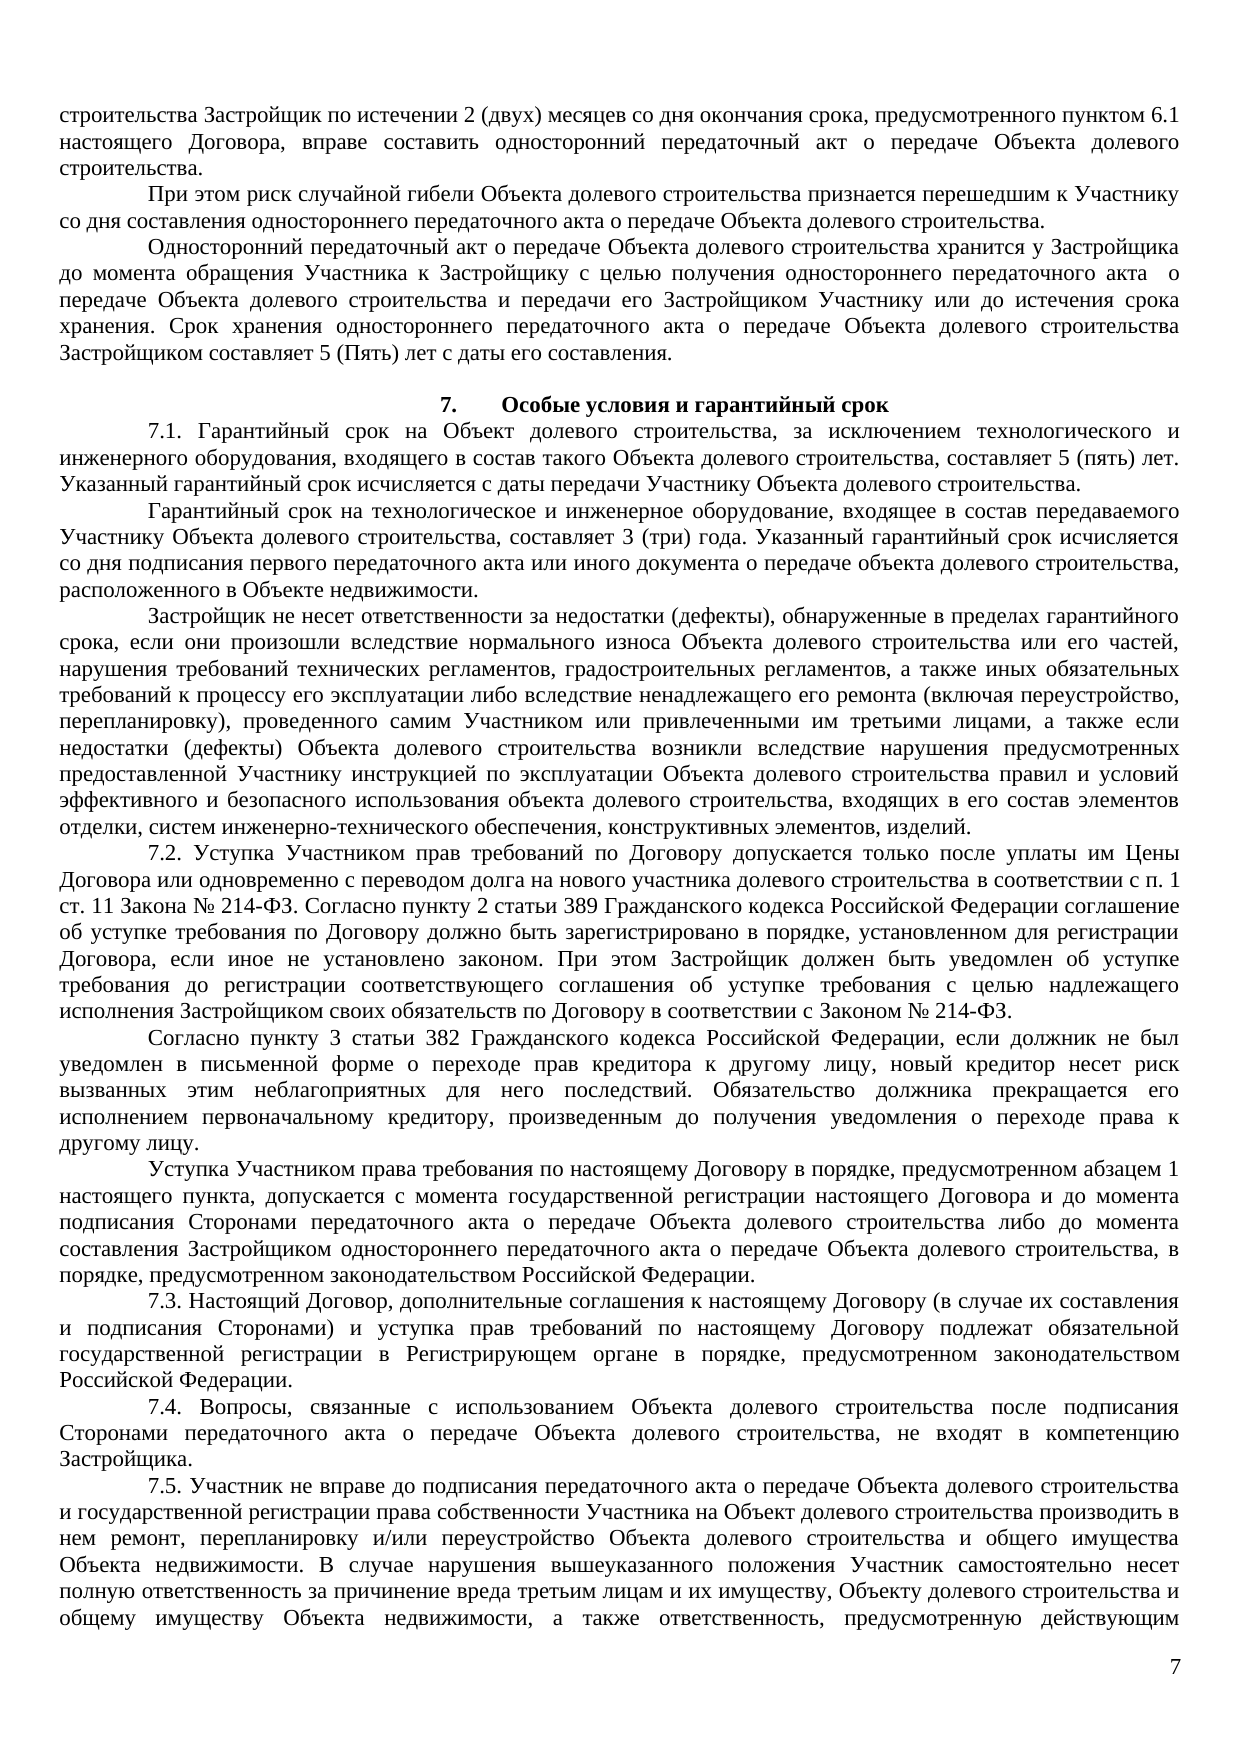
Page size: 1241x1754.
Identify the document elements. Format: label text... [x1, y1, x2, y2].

text При этом риск случайной гибели Объекта долевого строительства признается перешедшим к Участнику со дня составления одностороннего передаточного акта о передаче Объекта долевого строительства. [59, 180, 1181, 233]
text 7.4. Вопросы, связанные с использованием Объекта долевого строительства после подписания Сторонами передаточного акта о передаче Объекта долевого строительства, не входят в компетенцию Застройщика. [59, 1393, 1181, 1472]
text 7.3. Настоящий Договор, дополнительные соглашения к настоящему Договору (в случае их составления и подписания Сторонами) и уступка прав требований по настоящему Договору подлежат обязательной государственной регистрации в Регистрирующем органе в порядке, предусмотренном законодательством Российской Федерации. [59, 1287, 1181, 1393]
text Согласно пункту 3 статьи 382 Гражданского кодекса Российской Федерации, если должник не был уведомлен в письменной форме о переходе прав кредитора к другому лицу, новый кредитор несет риск вызванных этим неблагоприятных для него последствий. Обязательство должника прекращается его исполнением первоначальному кредитору, произведенным до получения уведомления о переходе права к другому лицу. [59, 1024, 1181, 1156]
text Уступка Участником права требования по настоящему Договору в порядке, предусмотренном абзацем 1 настоящего пункта, допускается с момента государственной регистрации настоящего Договора и до момента подписания Сторонами передаточного акта о передаче Объекта долевого строительства либо до момента составления Застройщиком одностороннего передаточного акта о передаче Объекта долевого строительства, в порядке, предусмотренном законодательством Российской Федерации. [59, 1156, 1181, 1287]
text 7.2. Уступка Участником прав требований по Договору допускается только после уплаты им Цены Договора или одновременно с переводом долга на нового участника долевого строительства в соответствии с п. 1 ст. 11 Закона № 214-ФЗ. Согласно пункту 2 статьи 389 Гражданского кодекса Российской Федерации соглашение об уступке требования по Договору должно быть зарегистрировано в порядке, установленном для регистрации Договора, если иное не установлено законом. При этом Застройщик должен быть уведомлен об уступке требования до регистрации соответствующего соглашения об уступке требования с целью надлежащего исполнения Застройщиком своих обязательств по Договору в соответствии с Законом № 214-ФЗ. [59, 839, 1181, 1024]
text 7.1. Гарантийный срок на Объект долевого строительства, за исключением технологического и инженерного оборудования, входящего в состав такого Объекта долевого строительства, составляет 5 (пять) лет. Указанный гарантийный срок исчисляется с даты передачи Участнику Объекта долевого строительства. [59, 418, 1181, 497]
list Особые условия и гарантийный срок [59, 391, 1181, 418]
text Застройщик не несет ответственности за недостатки (дефекты), обнаруженные в пределах гарантийного срока, если они произошли вследствие нормального износа Объекта долевого строительства или его частей, нарушения требований технических регламентов, градостроительных регламентов, а также иных обязательных требований к процессу его эксплуатации либо вследствие ненадлежащего его ремонта (включая переустройство, перепланировку), проведенного самим Участником или привлеченными им третьими лицами, а также если недостатки (дефекты) Объекта долевого строительства возникли вследствие нарушения предусмотренных предоставленной Участнику инструкцией по эксплуатации Объекта долевого строительства правил и условий эффективного и безопасного использования объекта долевого строительства, входящих в его состав элементов отделки, систем инженерно-технического обеспечения, конструктивных элементов, изделий. [59, 602, 1181, 839]
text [59, 1472, 1181, 1630]
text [59, 101, 1181, 180]
text Односторонний передаточный акт о передаче Объекта долевого строительства хранится у Застройщика до момента обращения Участника к Застройщику с целью получения одностороннего передаточного акта о передаче Объекта долевого строительства и передачи его Застройщиком Участнику или до истечения срока хранения. Срок хранения одностороннего передаточного акта о передаче Объекта долевого строительства Застройщиком составляет 5 (Пять) лет с даты его составления. [59, 233, 1181, 365]
text Гарантийный срок на технологическое и инженерное оборудование, входящее в состав передаваемого Участнику Объекта долевого строительства, составляет 3 (три) года. Указанный гарантийный срок исчисляется со дня подписания первого передаточного акта или иного документа о передаче объекта долевого строительства, расположенного в Объекте недвижимости. [59, 497, 1181, 602]
